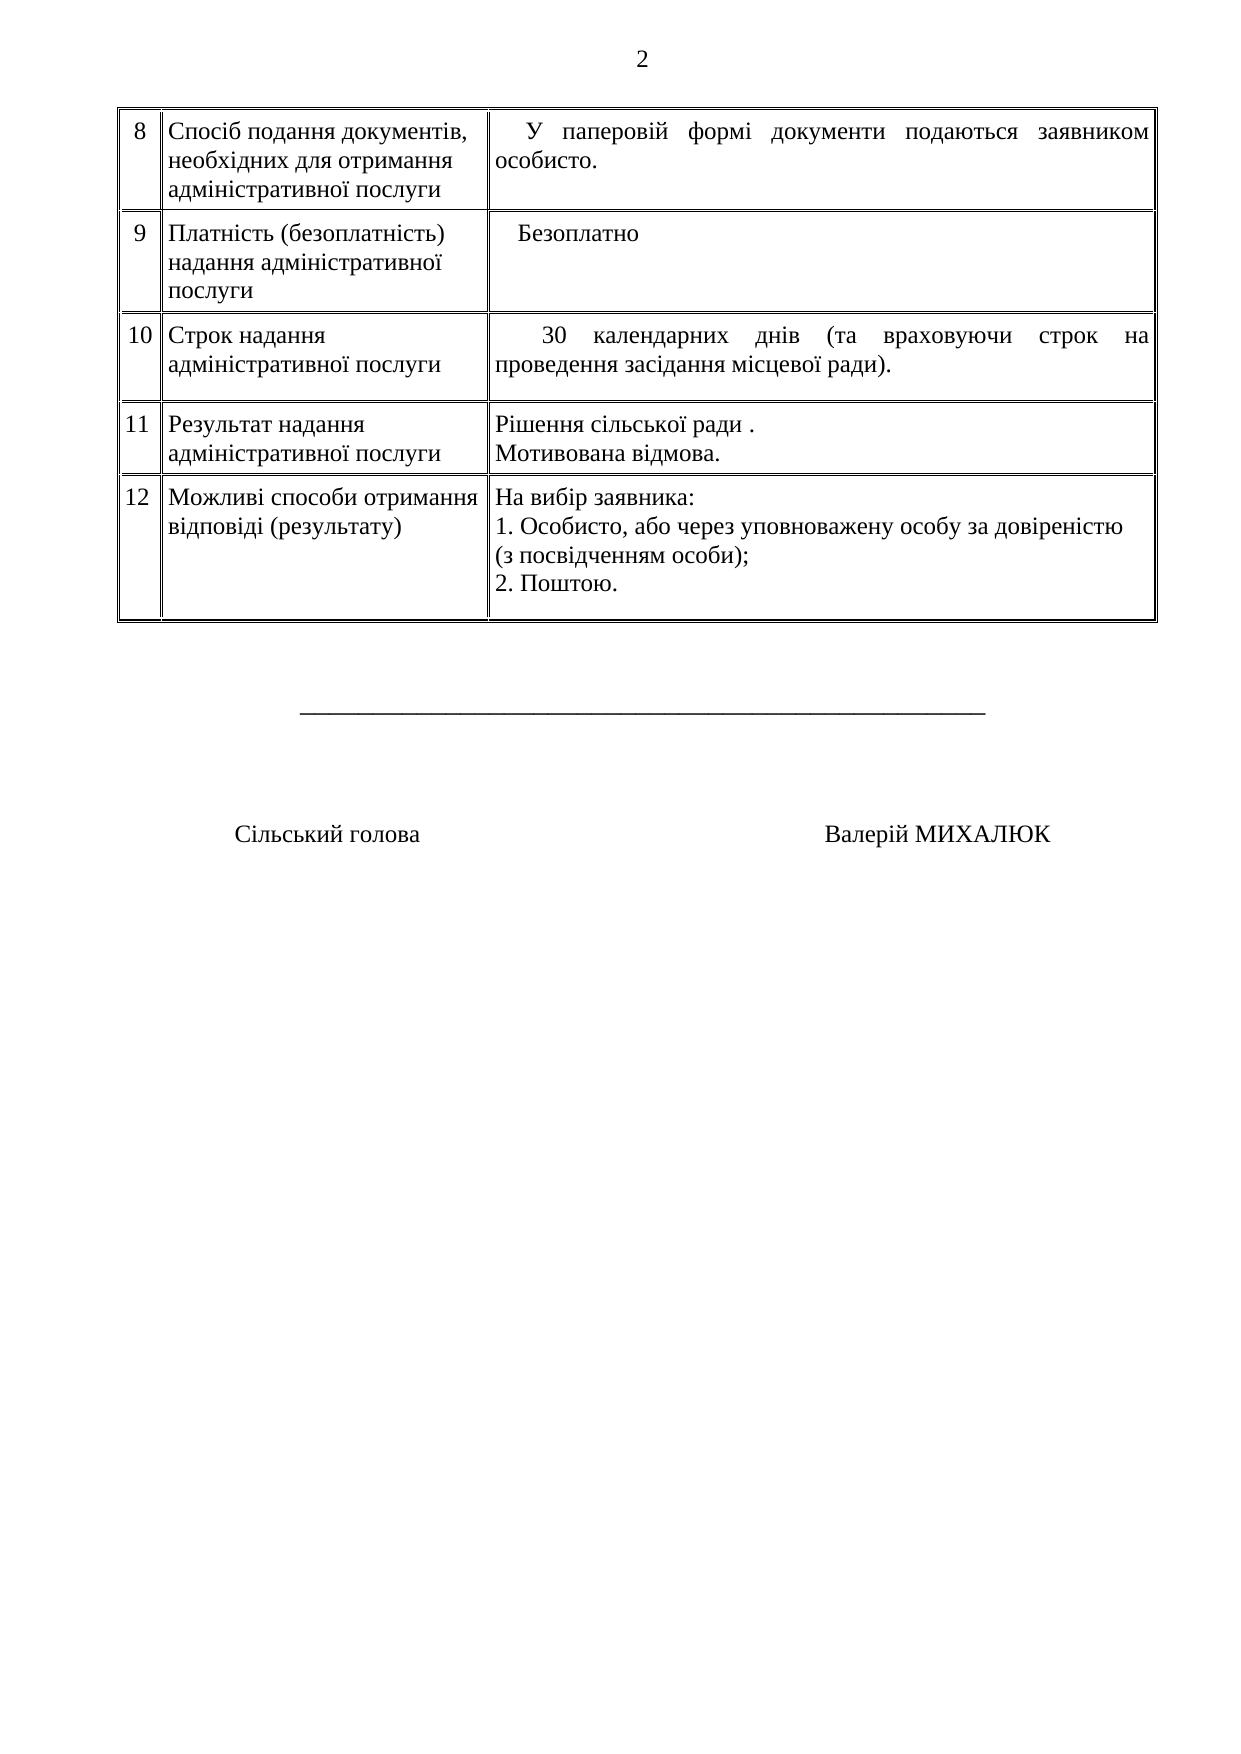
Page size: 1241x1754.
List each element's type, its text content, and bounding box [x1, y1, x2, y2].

table_cell На вибір заявника: 1. Особисто, або через уповноважену особу за довіреністю (з посвідченням особи); 2. Поштою. [489, 473, 1156, 619]
table_cell Безоплатно [489, 209, 1156, 311]
table_cell Можливі способи отримання відповіді (результату) [162, 476, 488, 619]
table_cell 8 [120, 110, 162, 209]
text Сільський голова Валерій МИХАЛЮК [118, 819, 1167, 847]
table_cell 30 календарних днів (та враховуючи строк на проведення засідання місцевої ради). [489, 311, 1156, 399]
table_cell Платність (безоплатність) надання адміністративної послуги [163, 210, 487, 311]
table_cell Строк надання адміністративної послуги [163, 314, 487, 399]
table_cell Результат надання адміністративної послуги [163, 403, 487, 473]
table_cell 12 [118, 473, 162, 619]
table_cell 9 [118, 209, 162, 311]
table_cell Спосіб подання документів, необхідних для отримання адміністративної послуги [162, 110, 488, 209]
text _______________________________________________ [118, 684, 1167, 718]
table_cell 11 [120, 400, 160, 473]
table_cell 10 [118, 311, 162, 399]
table_cell У паперовій формі документи подаються заявником особисто. [489, 110, 1154, 209]
table_cell Рішення сільської ради . Мотивована відмова. [490, 400, 1155, 473]
